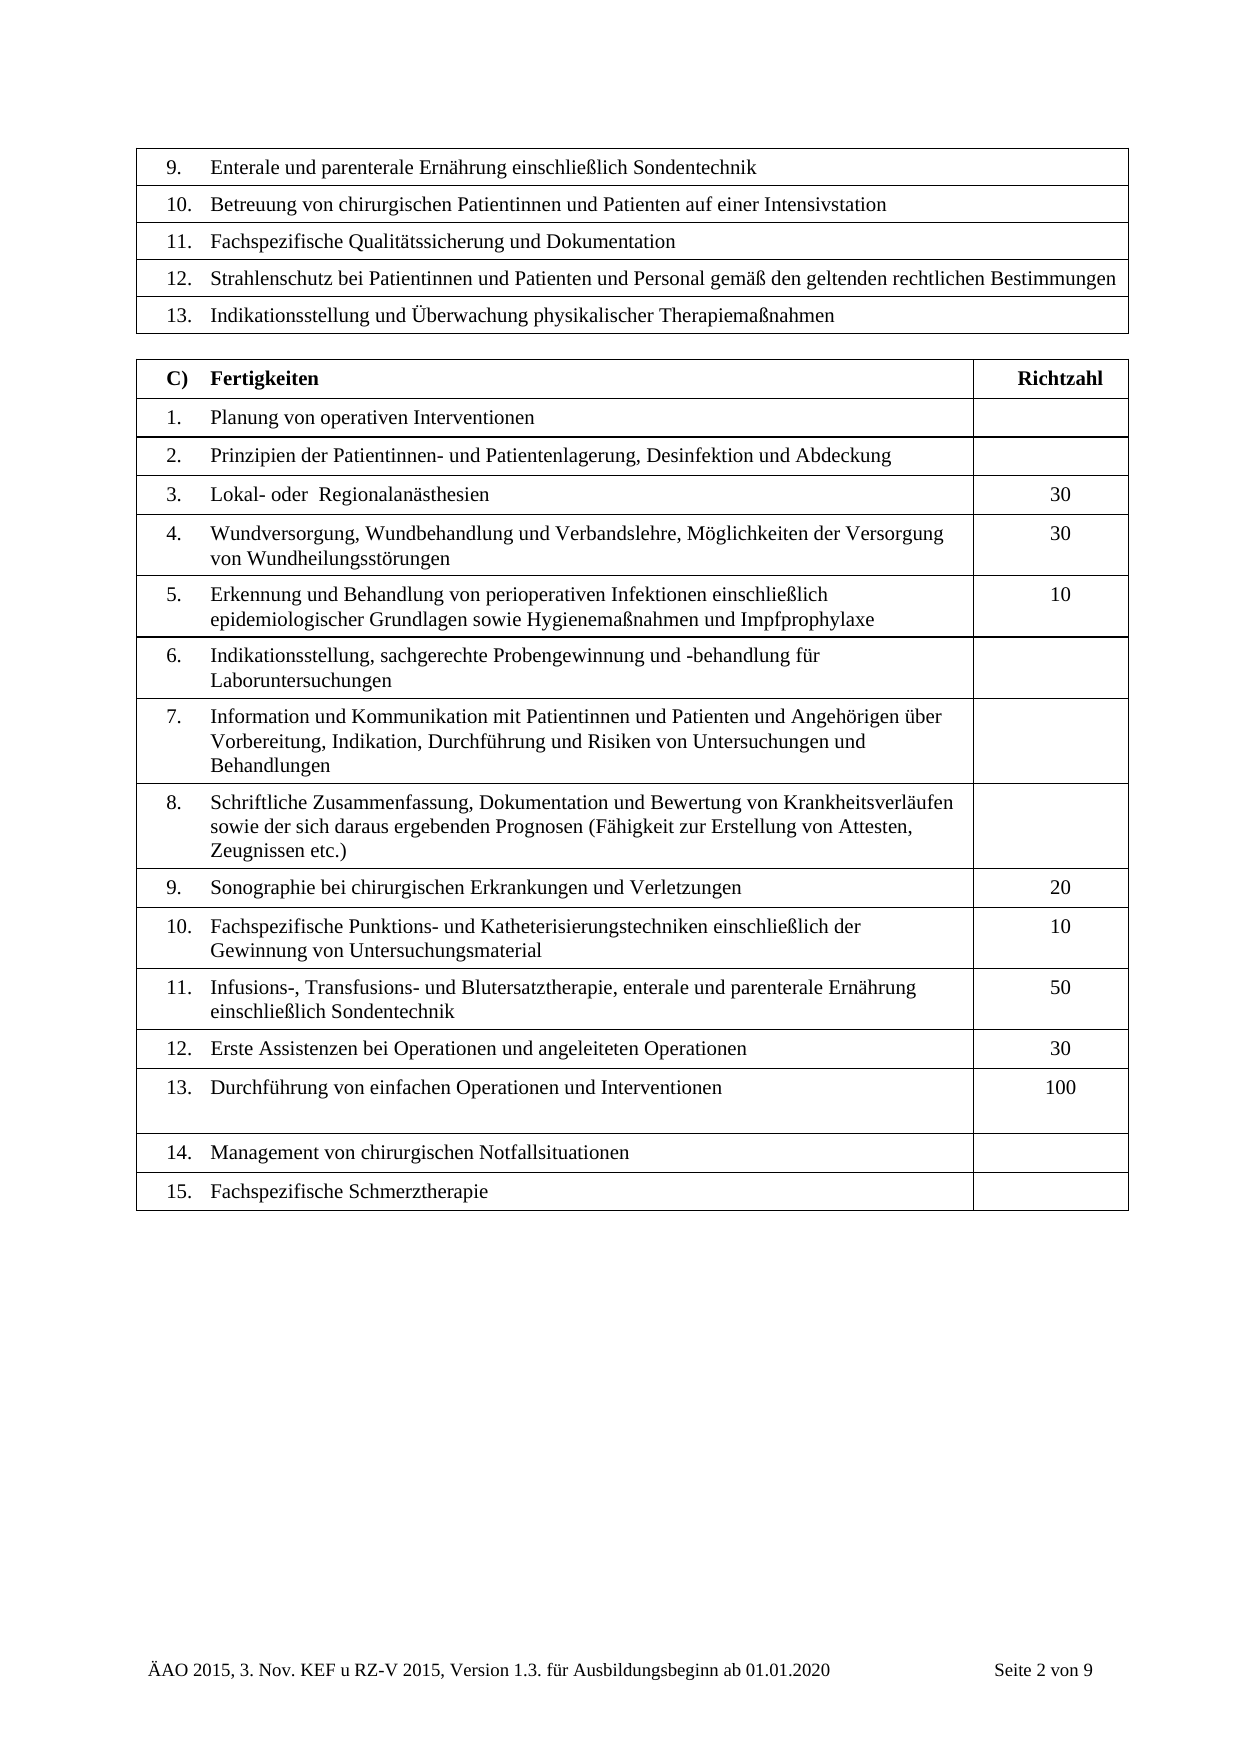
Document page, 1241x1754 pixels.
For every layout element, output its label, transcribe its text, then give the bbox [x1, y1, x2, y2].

table_cell 30 [974, 1030, 1128, 1068]
table_cell 20 [974, 869, 1128, 907]
table_cell Strahlenschutz bei Patientinnen und Patienten und Personal gemäß den geltenden rechtlichen Bestimmungen [137, 260, 1128, 296]
table_cell Information und Kommunikation mit Patientinnen und Patienten und Angehörigen über Vorbereitung, Indikation, Durchführung und Risiken von Untersuchungen und Behandlungen [137, 699, 973, 783]
table_cell Indikationsstellung und Überwachung physikalischer Therapiemaßnahmen [137, 297, 1128, 332]
table_cell Fachspezifische Punktions- und Katheterisierungstechniken einschließlich der Gewinnung von Untersuchungsmaterial [137, 908, 973, 968]
table_cell Indikationsstellung, sachgerechte Probengewinnung und -behandlung für Laboruntersuchungen [137, 638, 973, 697]
table_cell Durchführung von einfachen Operationen und Interventionen [137, 1069, 973, 1133]
table_cell Erkennung und Behandlung von perioperativen Infektionen einschließlich epidemiologischer Grundlagen sowie Hygienemaßnahmen und Impfprophylaxe [137, 576, 973, 636]
table_cell 30 [974, 476, 1128, 514]
table_cell Betreuung von chirurgischen Patientinnen und Patienten auf einer Intensivstation [137, 186, 1128, 222]
table_cell [974, 399, 1128, 436]
table_cell 50 [974, 969, 1128, 1029]
table_cell 100 [974, 1069, 1128, 1133]
table_cell [974, 699, 1128, 783]
table_cell [974, 438, 1128, 475]
table_cell 10 [974, 576, 1128, 636]
table_cell Fachspezifische Schmerztherapie [137, 1173, 973, 1210]
table_cell Fachspezifische Qualitätssicherung und Dokumentation [137, 223, 1128, 258]
table_cell Schriftliche Zusammenfassung, Dokumentation und Bewertung von Krankheitsverläufen sowie der sich daraus ergebenden Prognosen (Fähigkeit zur Erstellung von Attesten, Zeugnissen etc.) [137, 784, 973, 868]
table_cell [974, 638, 1128, 697]
table_cell Enterale und parenterale Ernährung einschließlich Sondentechnik [137, 149, 1128, 184]
table_cell Prinzipien der Patientinnen- und Patientenlagerung, Desinfektion und Abdeckung [137, 438, 973, 475]
table_cell Management von chirurgischen Notfallsituationen [137, 1134, 973, 1172]
table_cell [974, 1173, 1128, 1210]
table_cell Erste Assistenzen bei Operationen und angeleiteten Operationen [137, 1030, 973, 1068]
table_header C) Fertigkeiten [137, 360, 973, 398]
table_cell Infusions-, Transfusions- und Blutersatztherapie, enterale und parenterale Ernährung einschließlich Sondentechnik [137, 969, 973, 1029]
table_cell Wundversorgung, Wundbehandlung und Verbandslehre, Möglichkeiten der Versorgung von Wundheilungsstörungen [137, 515, 973, 575]
table_cell Sonographie bei chirurgischen Erkrankungen und Verletzungen [137, 869, 973, 907]
table_cell [974, 784, 1128, 868]
table_header Richtzahl [974, 360, 1128, 398]
table_cell 30 [974, 515, 1128, 575]
table_cell Planung von operativen Interventionen [137, 399, 973, 436]
table_cell Lokal- oder Regionalanästhesien [137, 476, 973, 514]
table_cell [974, 1134, 1128, 1172]
table_cell 10 [974, 908, 1128, 968]
